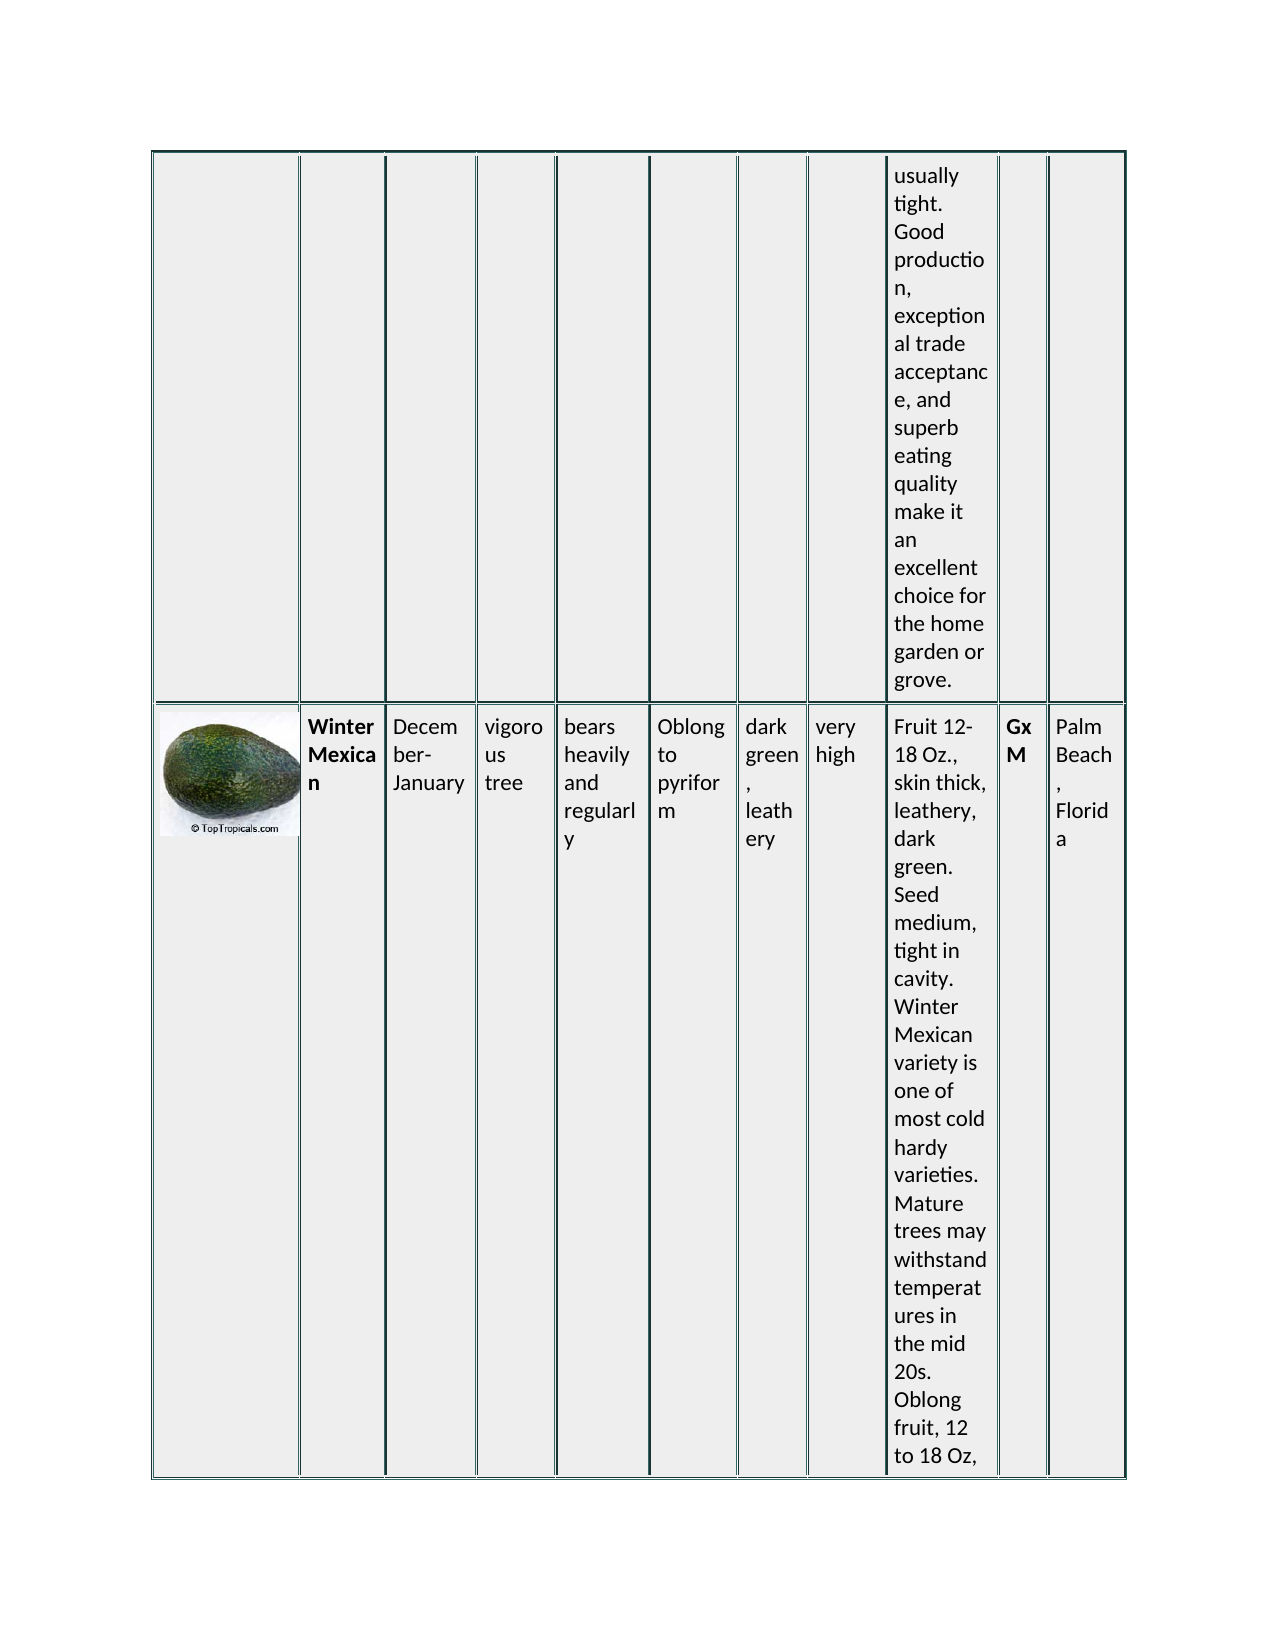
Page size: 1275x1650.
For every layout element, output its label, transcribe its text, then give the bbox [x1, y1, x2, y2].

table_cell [886, 705, 998, 1477]
picture [160, 712, 300, 836]
table_cell W [999, 152, 1048, 701]
table_cell [154, 153, 300, 701]
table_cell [556, 705, 649, 1477]
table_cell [738, 705, 807, 1477]
table_cell GxM [999, 701, 1048, 1477]
table_cell vigorous tree [477, 701, 556, 1477]
table_cell Palm Beach, Florida [1048, 701, 1125, 1477]
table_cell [886, 153, 998, 701]
table_cell low [808, 153, 886, 701]
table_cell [738, 153, 807, 701]
table_cell July-September [385, 153, 477, 701]
table_cell Simmonds [300, 152, 385, 701]
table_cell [556, 153, 649, 701]
table_cell very high [808, 705, 886, 1477]
table_cell Winter Mexican [300, 705, 385, 1477]
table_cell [649, 153, 737, 701]
table_cell December-January [385, 705, 477, 1477]
table_cell [154, 701, 300, 1477]
table_cell medium vigor [477, 152, 556, 701]
table_cell Oblong to pyriform [649, 705, 737, 1477]
table_cell Florida [1048, 153, 1124, 701]
